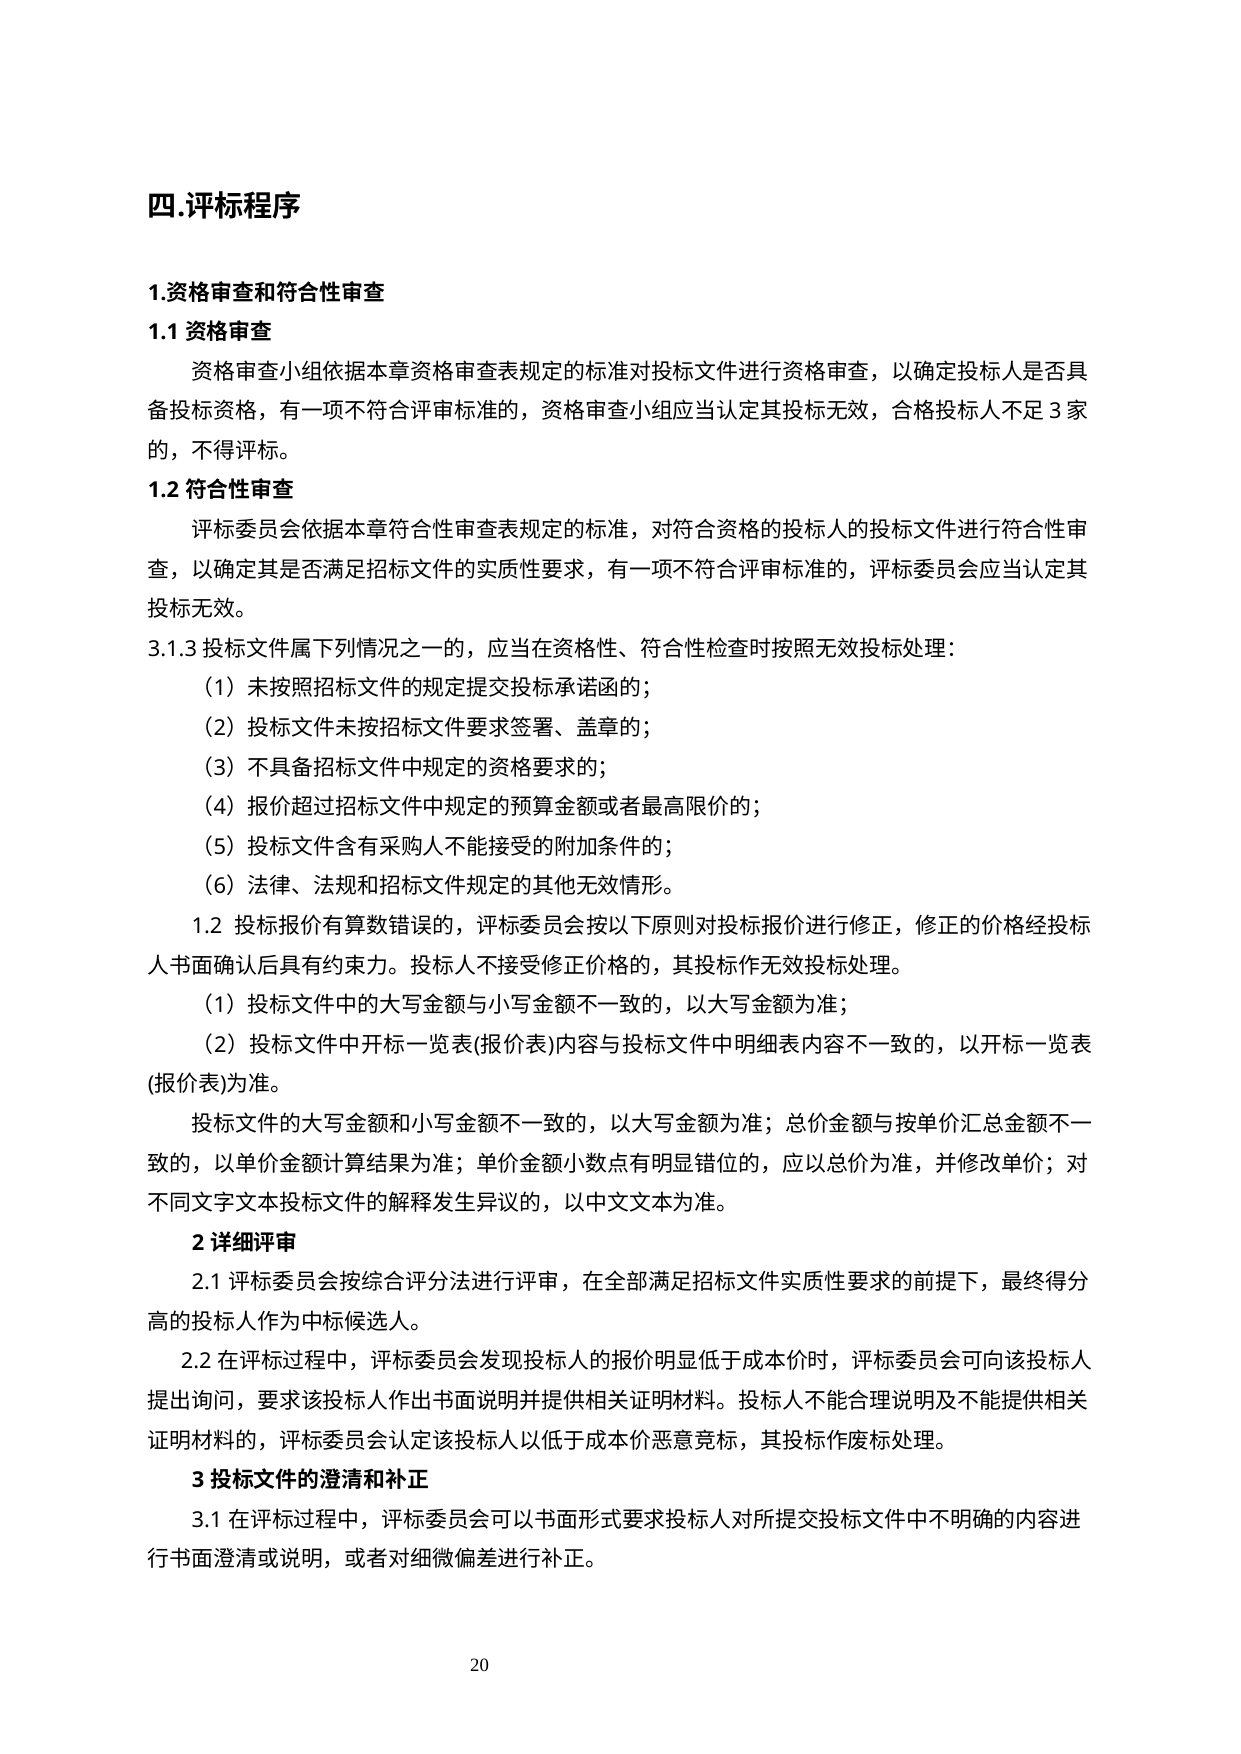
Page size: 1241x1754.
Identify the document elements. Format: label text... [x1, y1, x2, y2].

text （5）投标文件含有采购人不能接受的附加条件的； [148, 825, 1092, 864]
text 3.1 在评标过程中，评标委员会可以书面形式要求投标人对所提交投标文件中不明确的内容进行书面澄清或说明，或者对细微偏差进行补正。 [148, 1498, 1092, 1577]
text 2.1 评标委员会按综合评分法进行评审，在全部满足招标文件实质性要求的前提下，最终得分高的投标人作为中标候选人。 [148, 1260, 1092, 1339]
text 1.1 资格审查 [148, 310, 1092, 350]
text 2 详细评审 [148, 1221, 1092, 1260]
text 3 投标文件的澄清和补正 [148, 1458, 1092, 1498]
text 1.2 符合性审查 [148, 469, 1092, 508]
text （1）投标文件中的大写金额与小写金额不一致的，以大写金额为准； [148, 983, 1092, 1023]
text （3）不具备招标文件中规定的资格要求的； [148, 746, 1092, 785]
text （2）投标文件中开标一览表(报价表)内容与投标文件中明细表内容不一致的，以开标一览表(报价表)为准。 [148, 1023, 1092, 1102]
text 资格审查小组依据本章资格审查表规定的标准对投标文件进行资格审查，以确定投标人是否具备投标资格，有一项不符合评审标准的，资格审查小组应当认定其投标无效，合格投标人不足3家的，不得评标。 [148, 350, 1092, 469]
subtitle 四.评标程序 [148, 164, 1092, 244]
text 1.2 投标报价有算数错误的，评标委员会按以下原则对投标报价进行修正，修正的价格经投标人书面确认后具有约束力。投标人不接受修正价格的，其投标作无效投标处理。 [148, 904, 1092, 983]
text 3.1.3 投标文件属下列情况之一的，应当在资格性、符合性检查时按照无效投标处理： [148, 627, 1092, 667]
text （4）报价超过招标文件中规定的预算金额或者最高限价的； [148, 785, 1092, 825]
text （2）投标文件未按招标文件要求签署、盖章的； [148, 706, 1092, 746]
text （1）未按照招标文件的规定提交投标承诺函的； [148, 667, 1092, 706]
text 2.2 在评标过程中，评标委员会发现投标人的报价明显低于成本价时，评标委员会可向该投标人提出询问，要求该投标人作出书面说明并提供相关证明材料。投标人不能合理说明及不能提供相关证明材料的，评标委员会认定该投标人以低于成本价恶意竞标，其投标作废标处理。 [148, 1339, 1092, 1458]
text 1.资格审查和符合性审查 [148, 271, 1092, 310]
text （6）法律、法规和招标文件规定的其他无效情形。 [148, 864, 1092, 904]
text 评标委员会依据本章符合性审查表规定的标准，对符合资格的投标人的投标文件进行符合性审查，以确定其是否满足招标文件的实质性要求，有一项不符合评审标准的，评标委员会应当认定其投标无效。 [148, 508, 1092, 627]
text 投标文件的大写金额和小写金额不一致的，以大写金额为准；总价金额与按单价汇总金额不一致的，以单价金额计算结果为准；单价金额小数点有明显错位的，应以总价为准，并修改单价；对不同文字文本投标文件的解释发生异议的，以中文文本为准。 [148, 1102, 1092, 1221]
